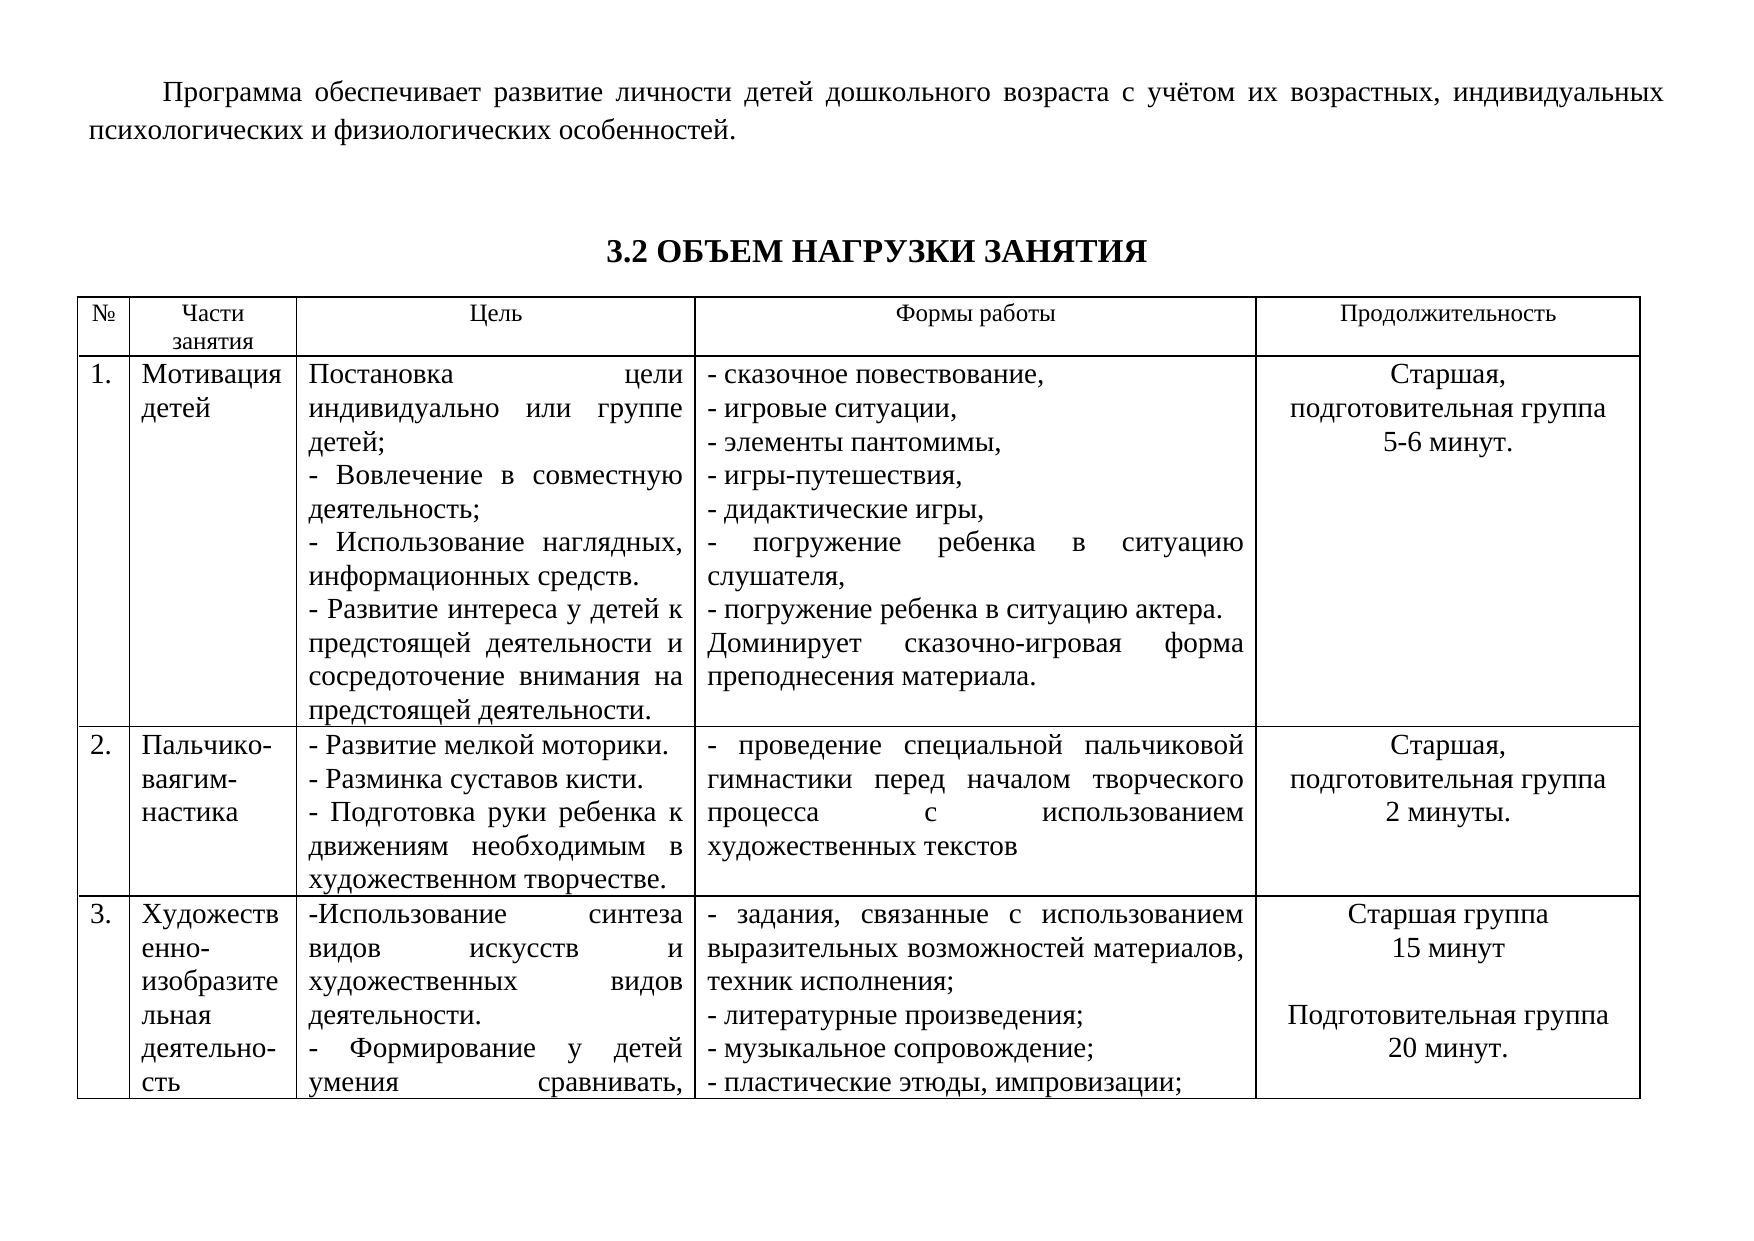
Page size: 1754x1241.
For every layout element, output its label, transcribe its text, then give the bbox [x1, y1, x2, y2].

table_cell - Развитие мелкой моторики. - Разминка суставов кисти. - Подготовка руки ребенка к движениям необходимым в художественном творчестве. [297, 727, 694, 895]
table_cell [1257, 897, 1639, 1098]
table_cell - проведение специальной пальчиковой гимнастики перед началом творческого процесса с использованием художественных текстов [696, 727, 1255, 895]
table_cell Мотивация детей [130, 357, 296, 726]
table_header Цель [297, 298, 694, 355]
table_header № [78, 298, 129, 355]
table_header Продолжительность [1257, 298, 1639, 355]
table_cell Пальчико-ваягим-настика [130, 727, 296, 895]
table_cell 1. [78, 356, 129, 726]
table_cell 2. [78, 727, 129, 895]
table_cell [130, 897, 296, 1098]
table_header Части занятия [130, 298, 296, 355]
text 3.2 ОБЪЕМ НАГРУЗКИ ЗАНЯТИЯ [89, 231, 1665, 269]
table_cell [297, 897, 694, 1098]
table_cell Старшая, подготовительная группа 5-6 минут. [1257, 357, 1639, 726]
table_header Формы работы [696, 298, 1255, 355]
table_cell Постановка цели индивидуально или группе детей; - Вовлечение в совместную деятельность; - Использование наглядных, информационных средств. - Развитие интереса у детей к предстоящей деятельности и сосредоточение внимания на предстоящей деятельности. [297, 357, 694, 726]
table_cell - сказочное повествование, - игровые ситуации, - элементы пантомимы, - игры-путешествия, - дидактические игры, - погружение ребенка в ситуацию слушателя, - погружение ребенка в ситуацию актера. Доминирует сказочно-игровая форма преподнесения материала. [696, 357, 1255, 726]
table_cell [696, 897, 1255, 1098]
table_cell 3. [78, 896, 129, 1098]
text Программа обеспечивает развитие личности детей дошкольного возраста с учётом их возрастных, индивидуальных психологических и физиологических особенностей. [89, 74, 1665, 146]
table_cell Старшая, подготовительная группа 2 минуты. [1257, 727, 1639, 895]
